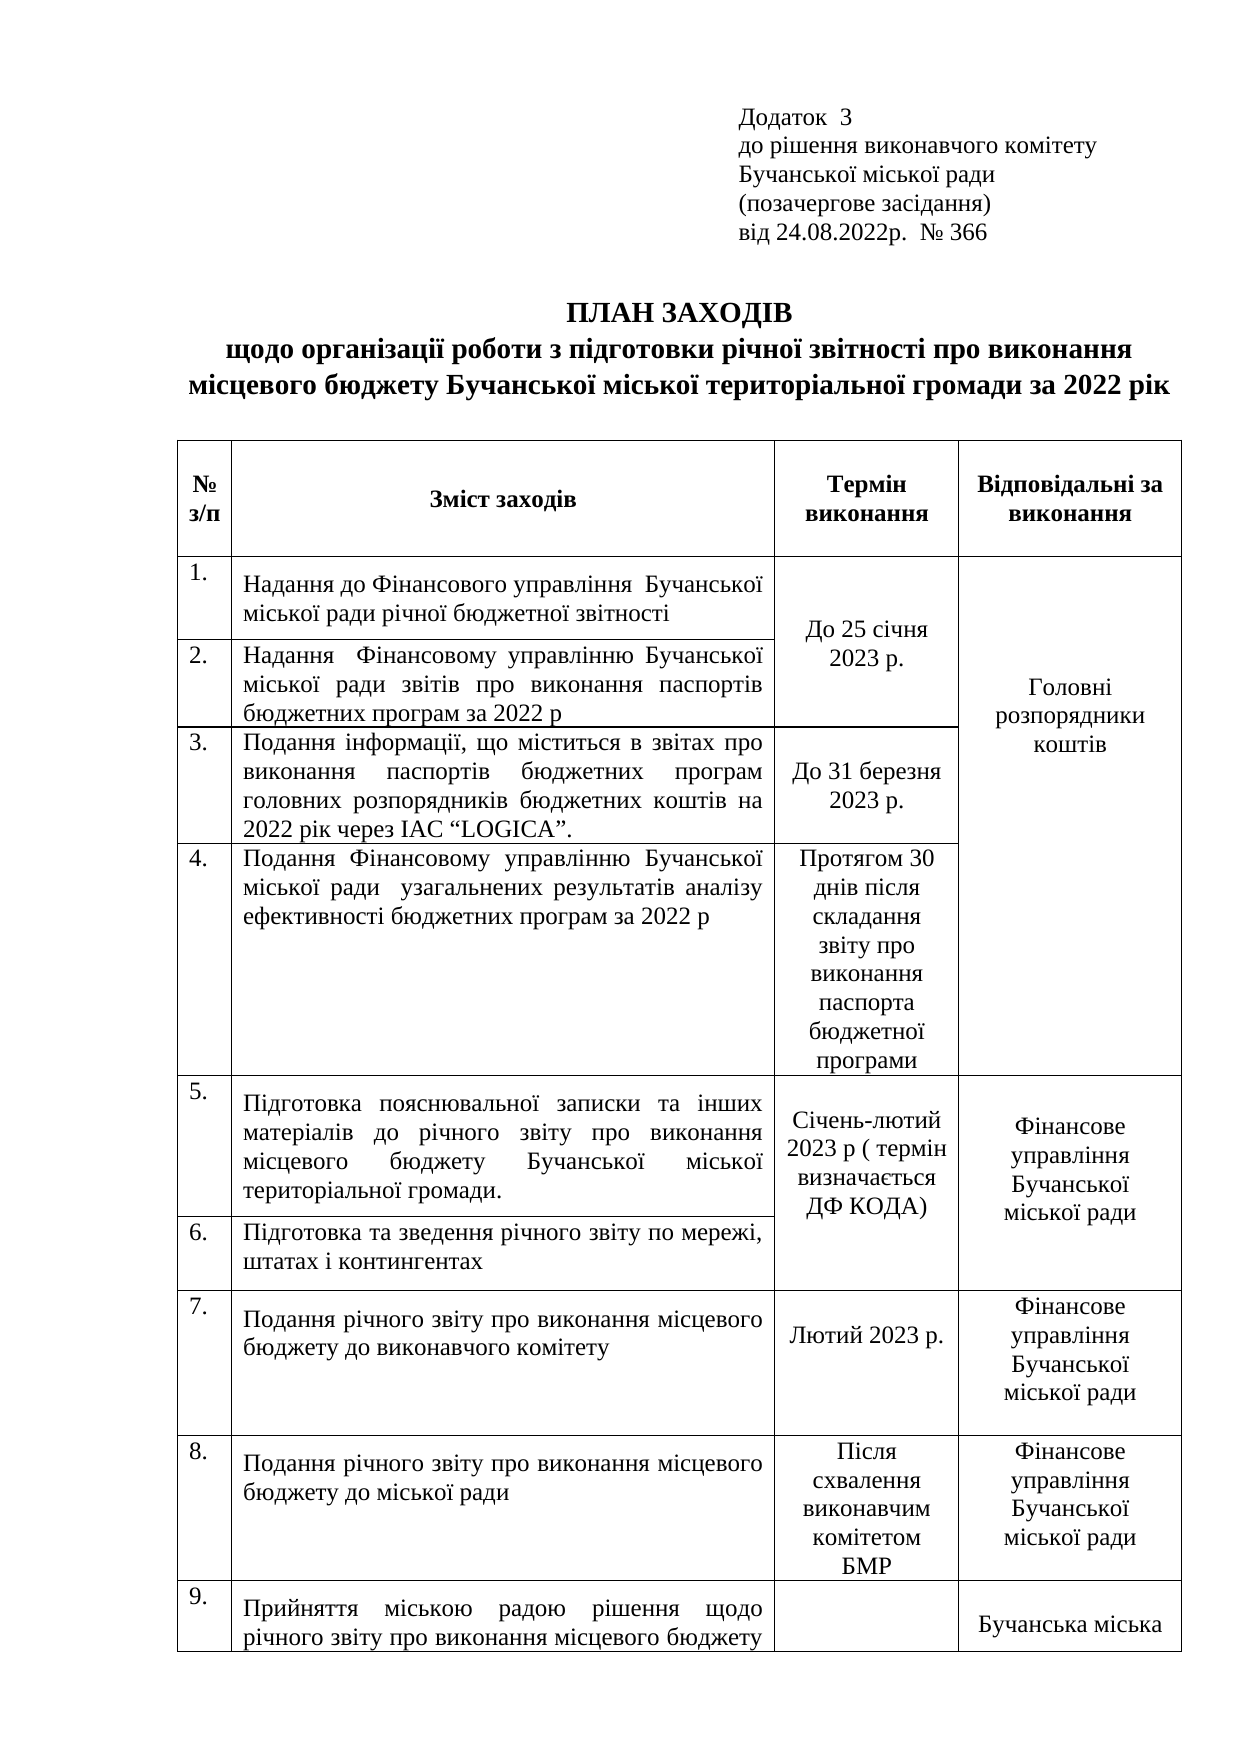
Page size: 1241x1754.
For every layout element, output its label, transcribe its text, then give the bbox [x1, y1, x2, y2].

table_cell Фінансове управління Бучанської міської ради [959, 1076, 1181, 1290]
table_cell Надання до Фінансового управління Бучанської міської ради річної бюджетної звітності [232, 557, 774, 639]
table_cell [178, 640, 231, 726]
table_cell Фінансове управління Бучанської міської ради [959, 1436, 1181, 1580]
table_cell Після схвалення виконавчим комітетом БМР [775, 1436, 958, 1580]
table_cell До 31 березня 2023 р. [775, 728, 958, 842]
table_cell [178, 1076, 231, 1216]
table_cell Протягом 30 днів після складання звіту про виконання паспорта бюджетної програми [775, 844, 958, 1075]
table_cell [178, 844, 231, 1075]
table_cell [178, 728, 231, 842]
table_header Зміст заходів [232, 441, 774, 556]
text до рішення виконавчого комітету Бучанської міської ради [738, 131, 1181, 188]
table_cell Січень-лютий 2023 р ( термін визначається ДФ КОДА) [775, 1076, 958, 1290]
text Додаток 3 [738, 102, 1181, 131]
text від 24.08.2022р. № 366 [738, 217, 1181, 246]
table_cell Подання річного звіту про виконання місцевого бюджету до виконавчого комітету [232, 1291, 774, 1435]
text ПЛАН ЗАХОДІВ [177, 295, 1181, 328]
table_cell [775, 1581, 958, 1651]
text щодо організації роботи з підготовки річної звітності про виконання місцевого бюджету Бучанської міської територіальної громади за 2022 рік [177, 331, 1181, 401]
table_header № з/п [178, 441, 231, 556]
table_cell До 25 січня 2023 р. [775, 557, 958, 726]
table_header Відповідальні за виконання [959, 441, 1181, 556]
table_cell Підготовка та зведення річного звіту по мережі, штатах і контингентах [232, 1217, 774, 1290]
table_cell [232, 1581, 774, 1651]
table_cell Подання інформації, що міститься в звітах про виконання паспортів бюджетних програм головних розпорядників бюджетних коштів на 2022 рік через ІАС “LOGICA”. [232, 728, 774, 842]
table_cell [178, 557, 231, 639]
table_cell Лютий 2023 р. [775, 1291, 958, 1435]
table_cell Головні розпорядники коштів [959, 557, 1181, 1075]
table_cell [178, 1291, 231, 1435]
table_cell Підготовка пояснювальної записки та інших матеріалів до річного звіту про виконання місцевого бюджету Бучанської міської територіальної громади. [232, 1076, 774, 1216]
table_cell [178, 1581, 231, 1651]
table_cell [959, 1581, 1181, 1651]
table_cell Подання річного звіту про виконання місцевого бюджету до міської ради [232, 1436, 774, 1580]
table_cell Фінансове управління Бучанської міської ради [959, 1291, 1181, 1435]
table_cell [178, 1217, 231, 1290]
table_cell Надання Фінансовому управлінню Бучанської міської ради звітів про виконання паспортів бюджетних програм за 2022 р [232, 640, 774, 726]
text (позачергове засідання) [738, 188, 1181, 217]
table_cell Подання Фінансовому управлінню Бучанської міської ради узагальнених результатів аналізу ефективності бюджетних програм за 2022 р [232, 844, 774, 1075]
table_header Термін виконання [775, 441, 958, 556]
table_cell [178, 1436, 231, 1580]
